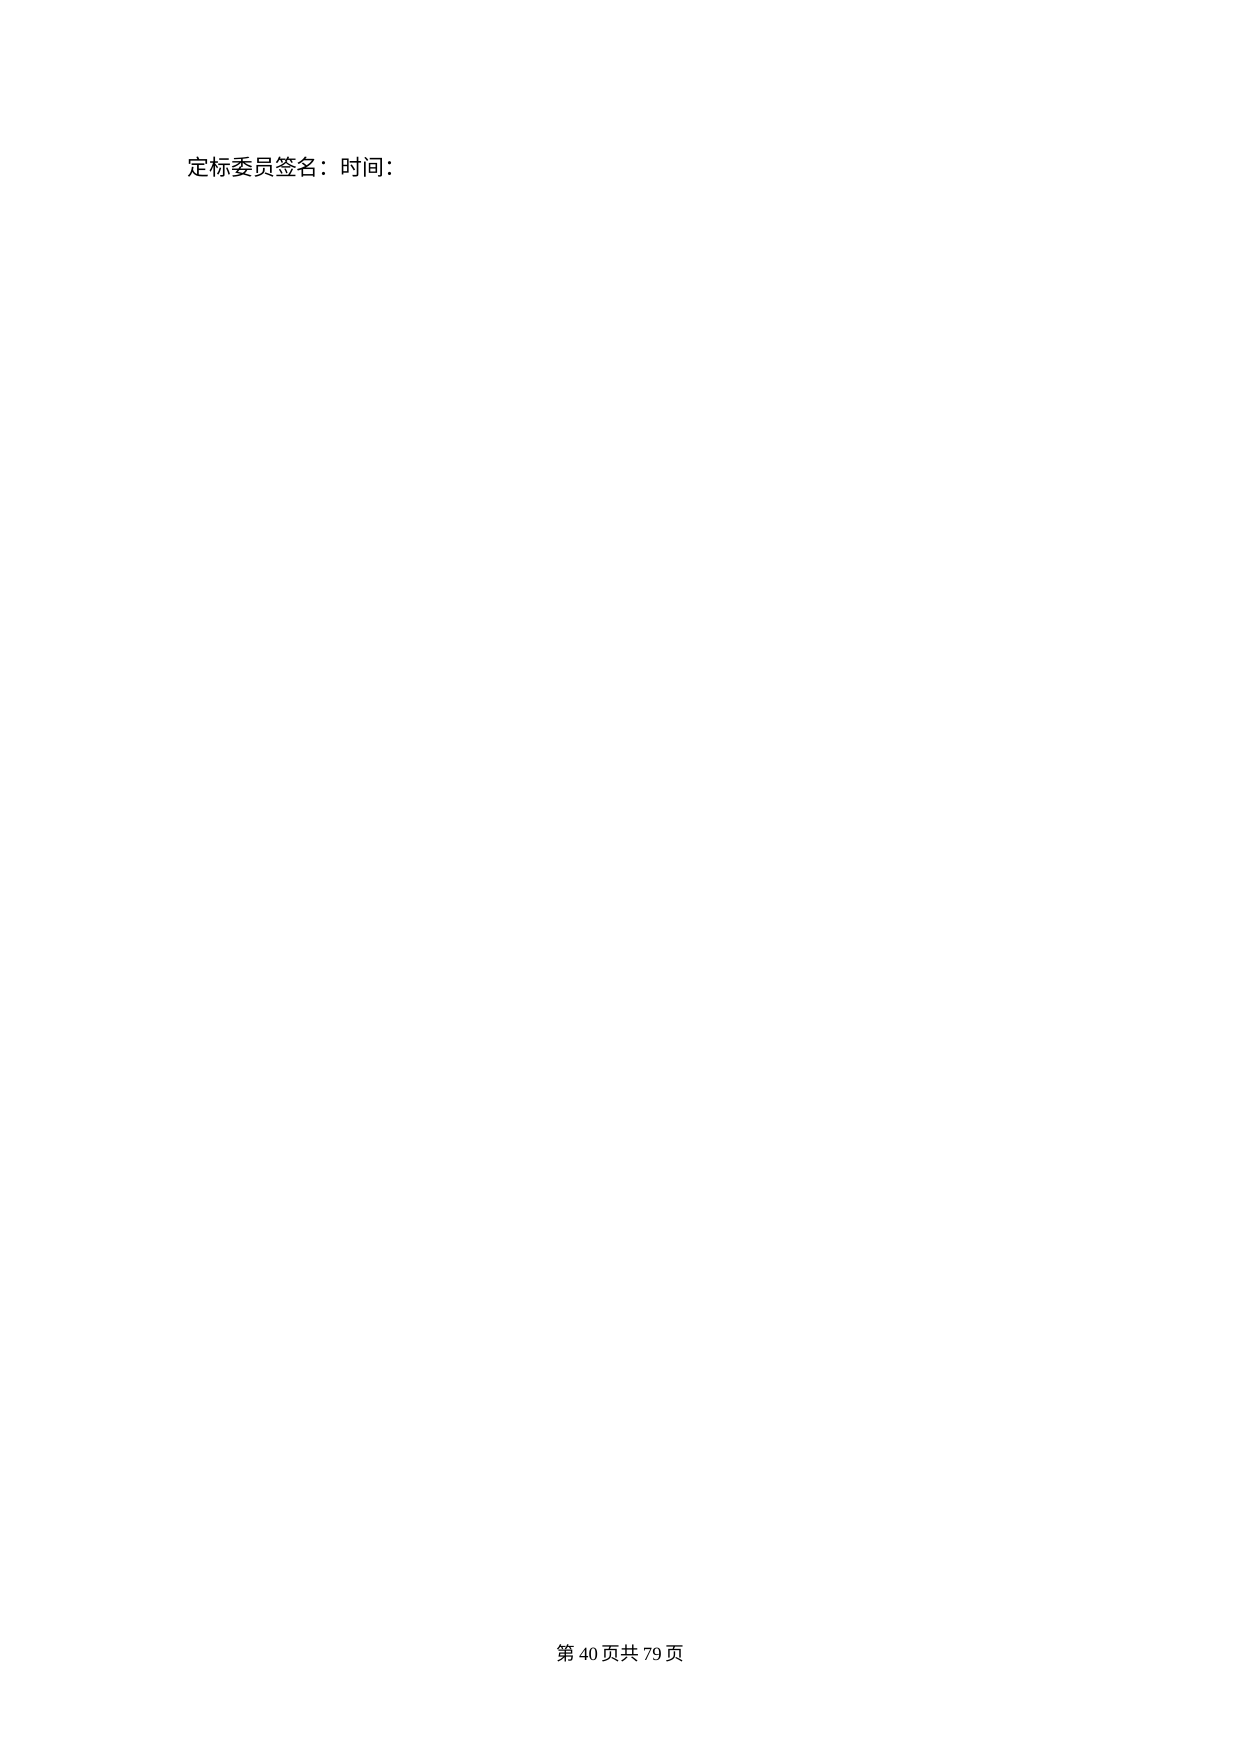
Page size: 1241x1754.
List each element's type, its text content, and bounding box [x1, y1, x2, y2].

text 定标委员签名：时间： [187, 150, 1053, 182]
